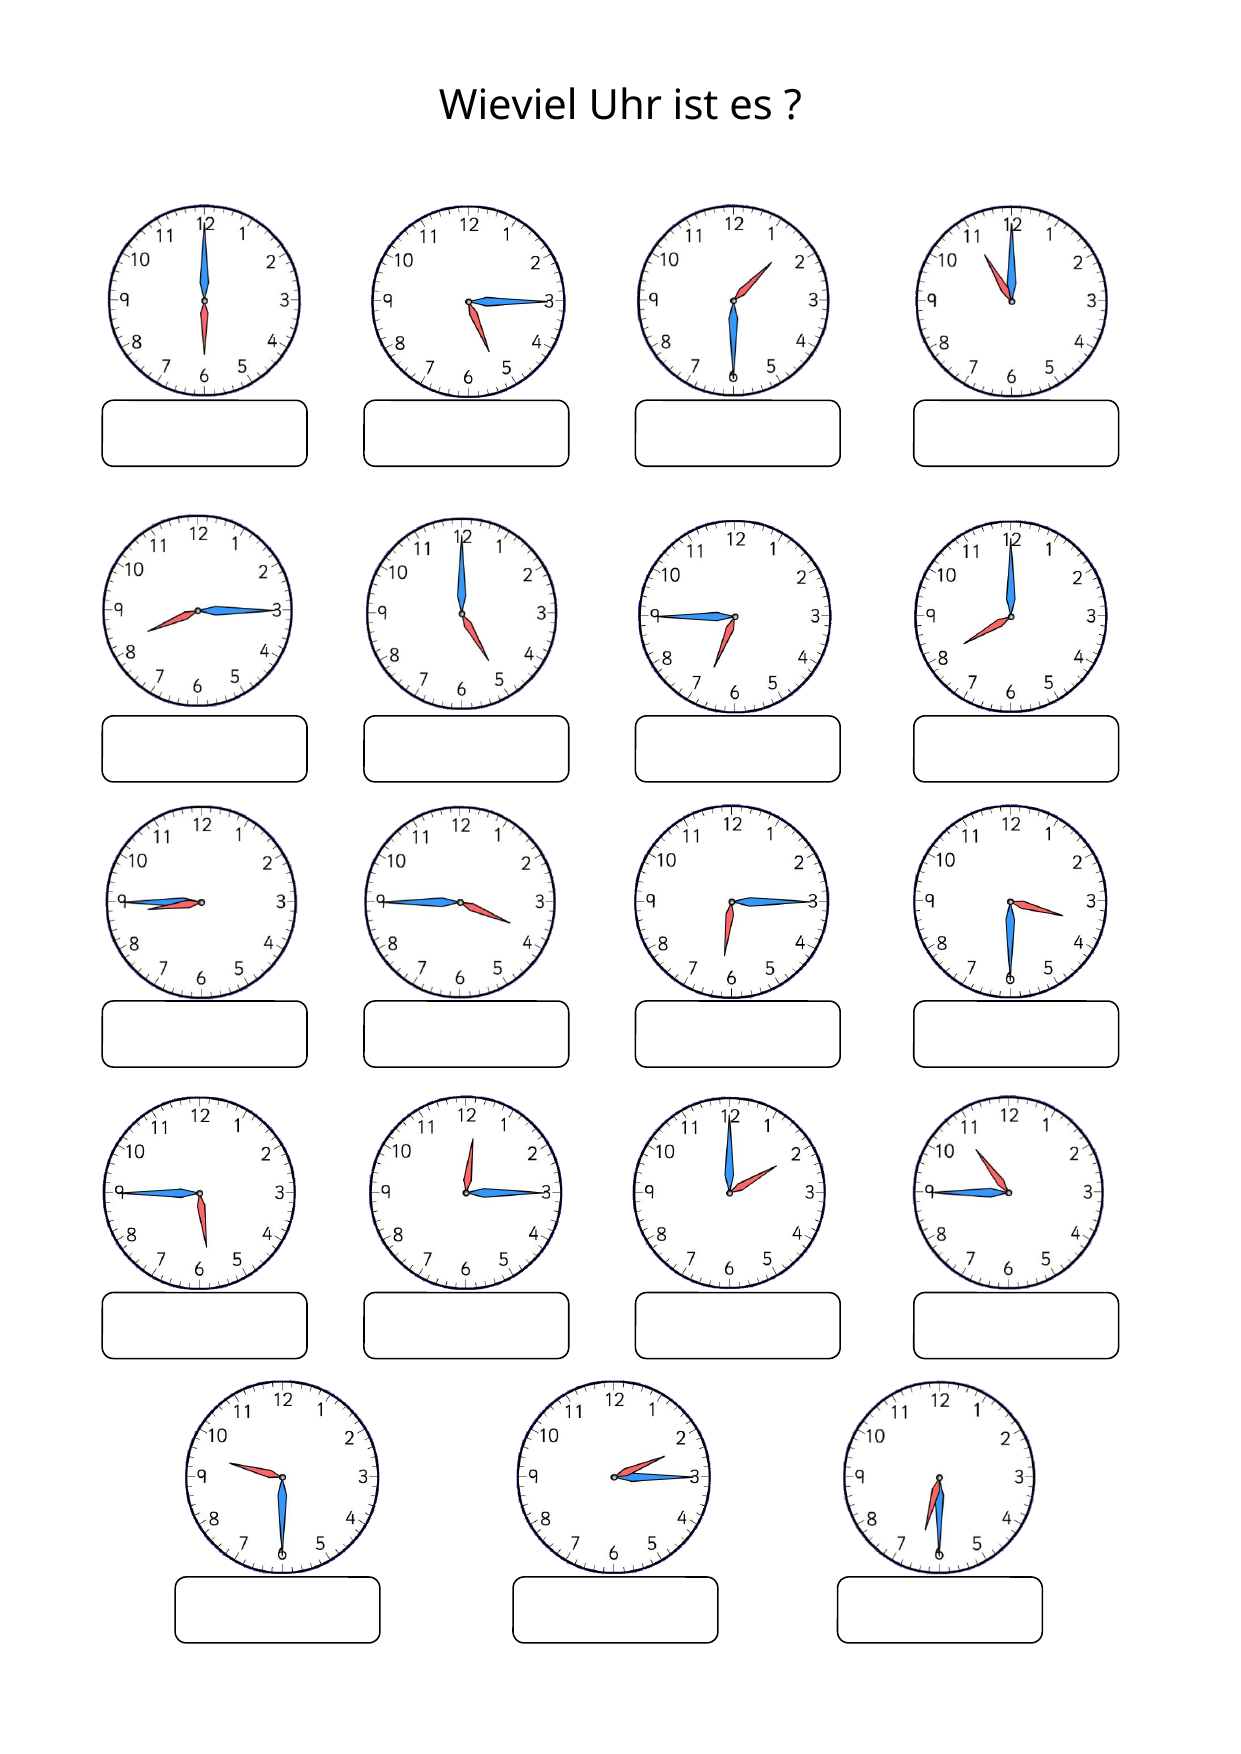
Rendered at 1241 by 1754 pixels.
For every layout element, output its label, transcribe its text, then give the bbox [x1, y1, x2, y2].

picture [912, 204, 1109, 399]
picture [362, 804, 558, 1000]
picture [181, 1379, 385, 1575]
picture [362, 204, 573, 399]
picture [100, 204, 303, 398]
picture [630, 1095, 835, 1290]
picture [100, 513, 295, 709]
picture [908, 804, 1116, 1000]
picture [515, 1379, 716, 1575]
picture [362, 1095, 564, 1291]
picture [908, 1095, 1106, 1291]
picture [100, 804, 298, 1000]
text Wieviel Uhr ist es ? [75, 75, 1165, 132]
picture [627, 204, 835, 399]
picture [837, 1379, 1038, 1575]
picture [908, 520, 1112, 715]
picture [635, 520, 836, 715]
picture [630, 804, 832, 1000]
picture [362, 516, 559, 712]
picture [100, 1095, 297, 1291]
